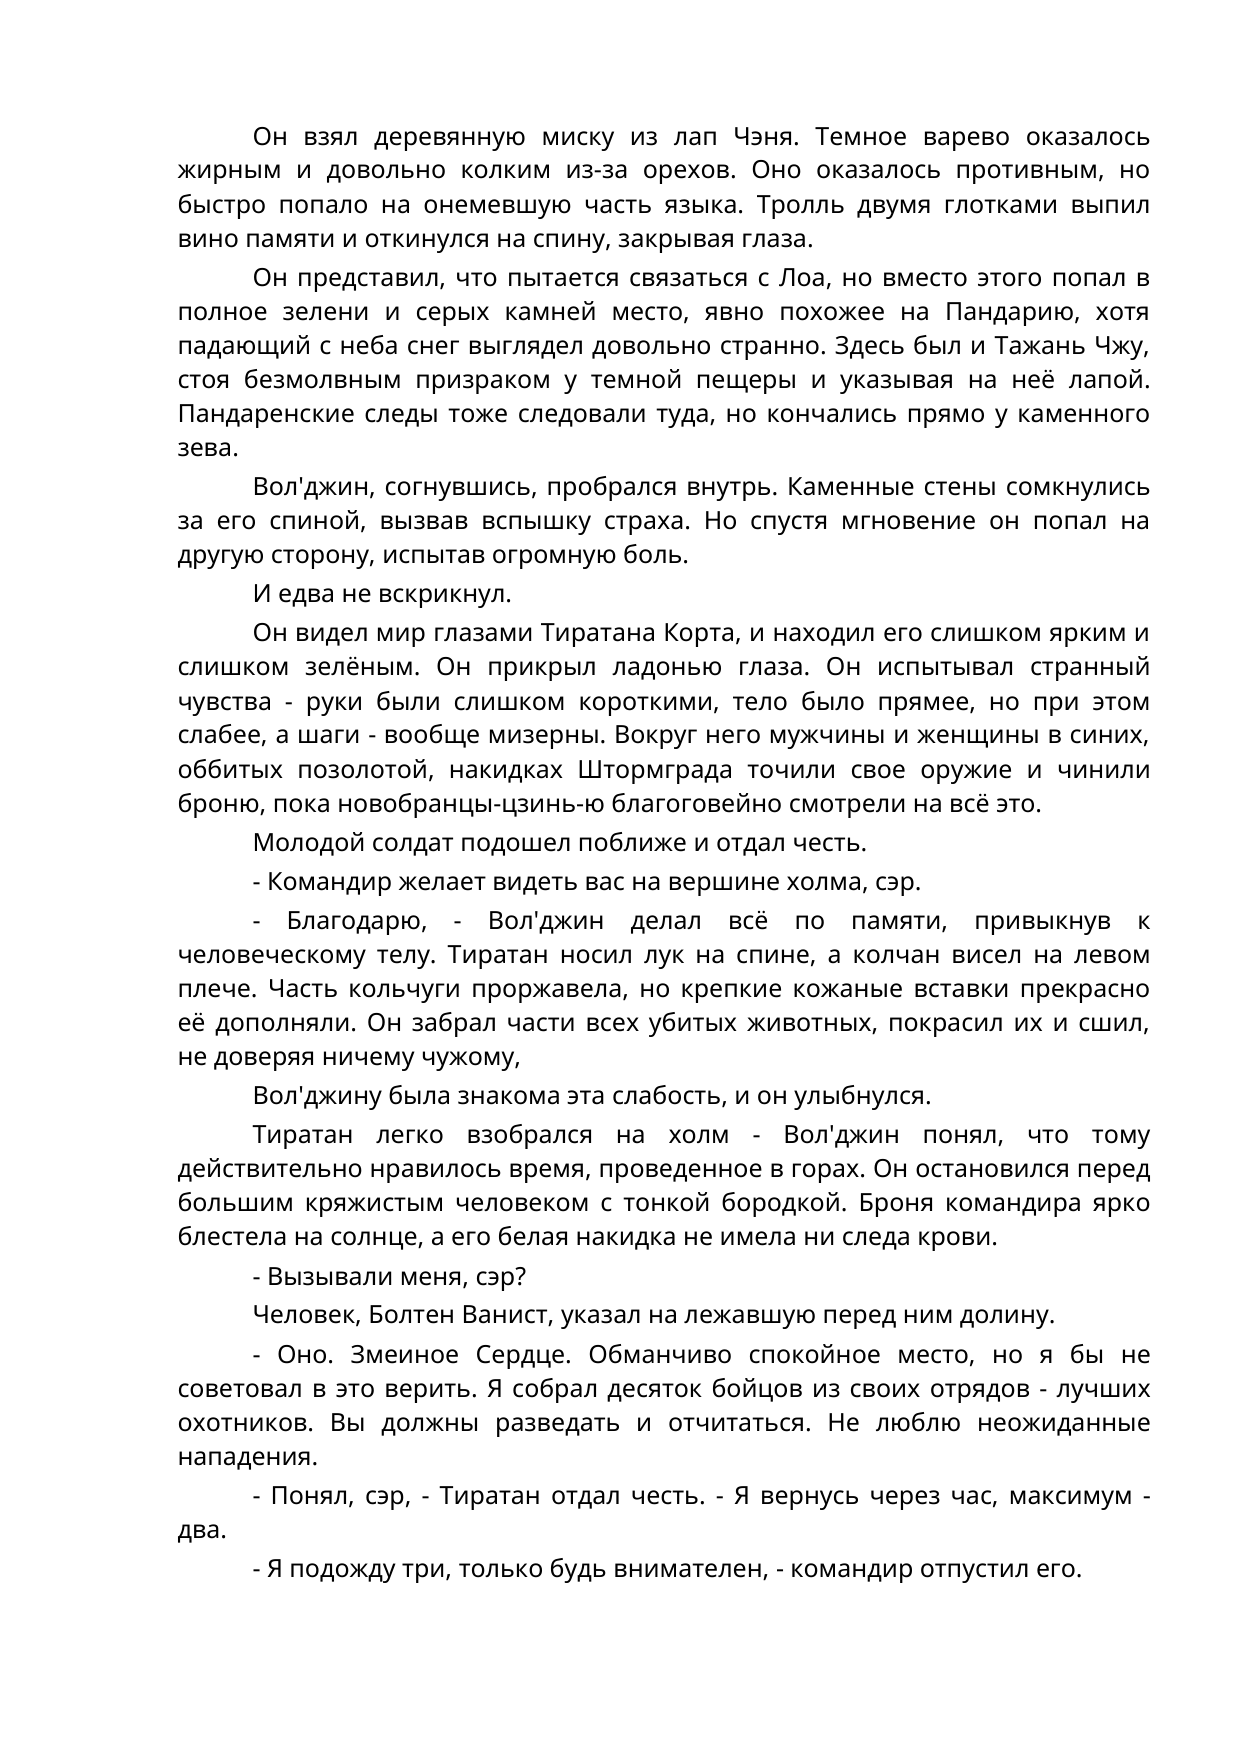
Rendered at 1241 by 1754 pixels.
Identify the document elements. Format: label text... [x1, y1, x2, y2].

text - Благодарю, - Вол'джин делал всё по памяти, привыкнув к человеческому телу. Тиратан носил лук на спине, а колчан висел на левом плече. Часть кольчуги проржавела, но крепкие кожаные вставки прекрасно её дополняли. Он забрал части всех убитых животных, покрасил их и сшил, не доверяя ничему чужому, [177, 902, 1152, 1073]
text Тиратан легко взобрался на холм - Вол'джин понял, что тому действительно нравилось время, проведенное в горах. Он остановился перед большим кряжистым человеком с тонкой бородкой. Броня командира ярко блестела на солнце, а его белая накидка не имела ни следа крови. [177, 1117, 1152, 1253]
text - Я подожду три, только будь внимателен, - командир отпустил его. [177, 1551, 1152, 1585]
text Человек, Болтен Ванист, указал на лежавшую перед ним долину. [177, 1297, 1152, 1331]
text Вол'джину была знакома эта слабость, и он улыбнулся. [177, 1078, 1152, 1112]
text Молодой солдат подошел поближе и отдал честь. [177, 824, 1152, 858]
text - Вызывали меня, сэр? [177, 1258, 1152, 1292]
text - Оно. Змеиное Сердце. Обманчиво спокойное место, но я бы не советовал в это верить. Я собрал десяток бойцов из своих отрядов - лучших охотников. Вы должны разведать и отчитаться. Не люблю неожиданные нападения. [177, 1336, 1152, 1472]
text И едва не вскрикнул. [177, 576, 1152, 610]
text Вол'джин, согнувшись, пробрался внутрь. Каменные стены сомкнулись за его спиной, вызвав вспышку страха. Но спустя мгновение он попал на другую сторону, испытав огромную боль. [177, 469, 1152, 571]
text Он видел мир глазами Тиратана Корта, и находил его слишком ярким и слишком зелёным. Он прикрыл ладонью глаза. Он испытывал странный чувства - руки были слишком короткими, тело было прямее, но при этом слабее, а шаги - вообще мизерны. Вокруг него мужчины и женщины в синих, оббитых позолотой, накидках Штормграда точили свое оружие и чинили броню, пока новобранцы-цзинь-ю благоговейно смотрели на всё это. [177, 615, 1152, 819]
text Он взял деревянную миску из лап Чэня. Темное варево оказалось жирным и довольно колким из-за орехов. Оно оказалось противным, но быстро попало на онемевшую часть языка. Тролль двумя глотками выпил вино памяти и откинулся на спину, закрывая глаза. [177, 118, 1152, 254]
text Он представил, что пытается связаться с Лоа, но вместо этого попал в полное зелени и серых камней место, явно похожее на Пандарию, хотя падающий с неба снег выглядел довольно странно. Здесь был и Тажань Чжу, стоя безмолвным призраком у темной пещеры и указывая на неё лапой. Пандаренские следы тоже следовали туда, но кончались прямо у каменного зева. [177, 259, 1152, 464]
text - Понял, сэр, - Тиратан отдал честь. - Я вернусь через час, максимум - два. [177, 1477, 1152, 1546]
text - Командир желает видеть вас на вершине холма, сэр. [177, 863, 1152, 897]
